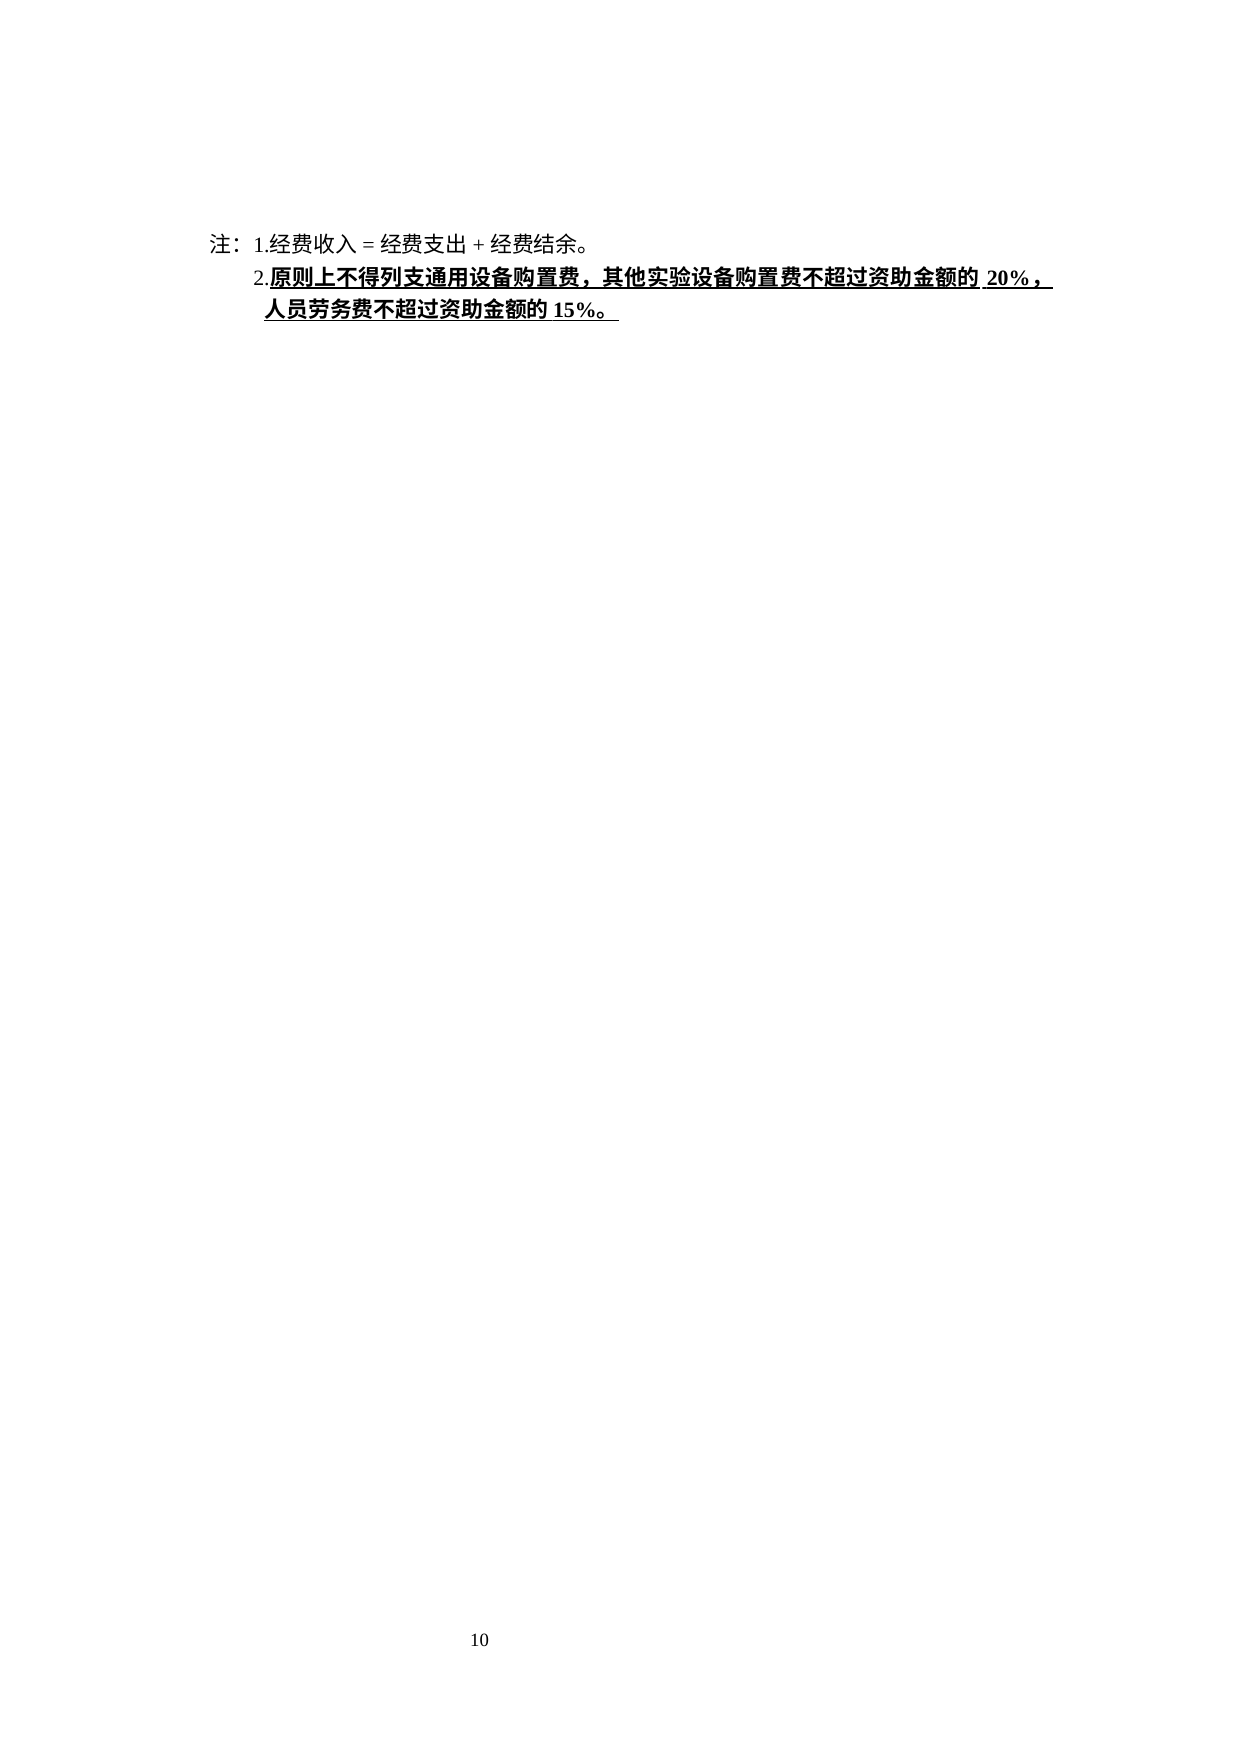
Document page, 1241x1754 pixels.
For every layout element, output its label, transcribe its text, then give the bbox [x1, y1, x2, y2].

text 注：1.经费收入 = 经费支出 + 经费结余。 [209, 227, 1053, 259]
text 2.原则上不得列支通用设备购置费，其他实验设备购置费不超过资助金额的20%，人员劳务费不超过资助金额的15%。 [253, 259, 1053, 324]
